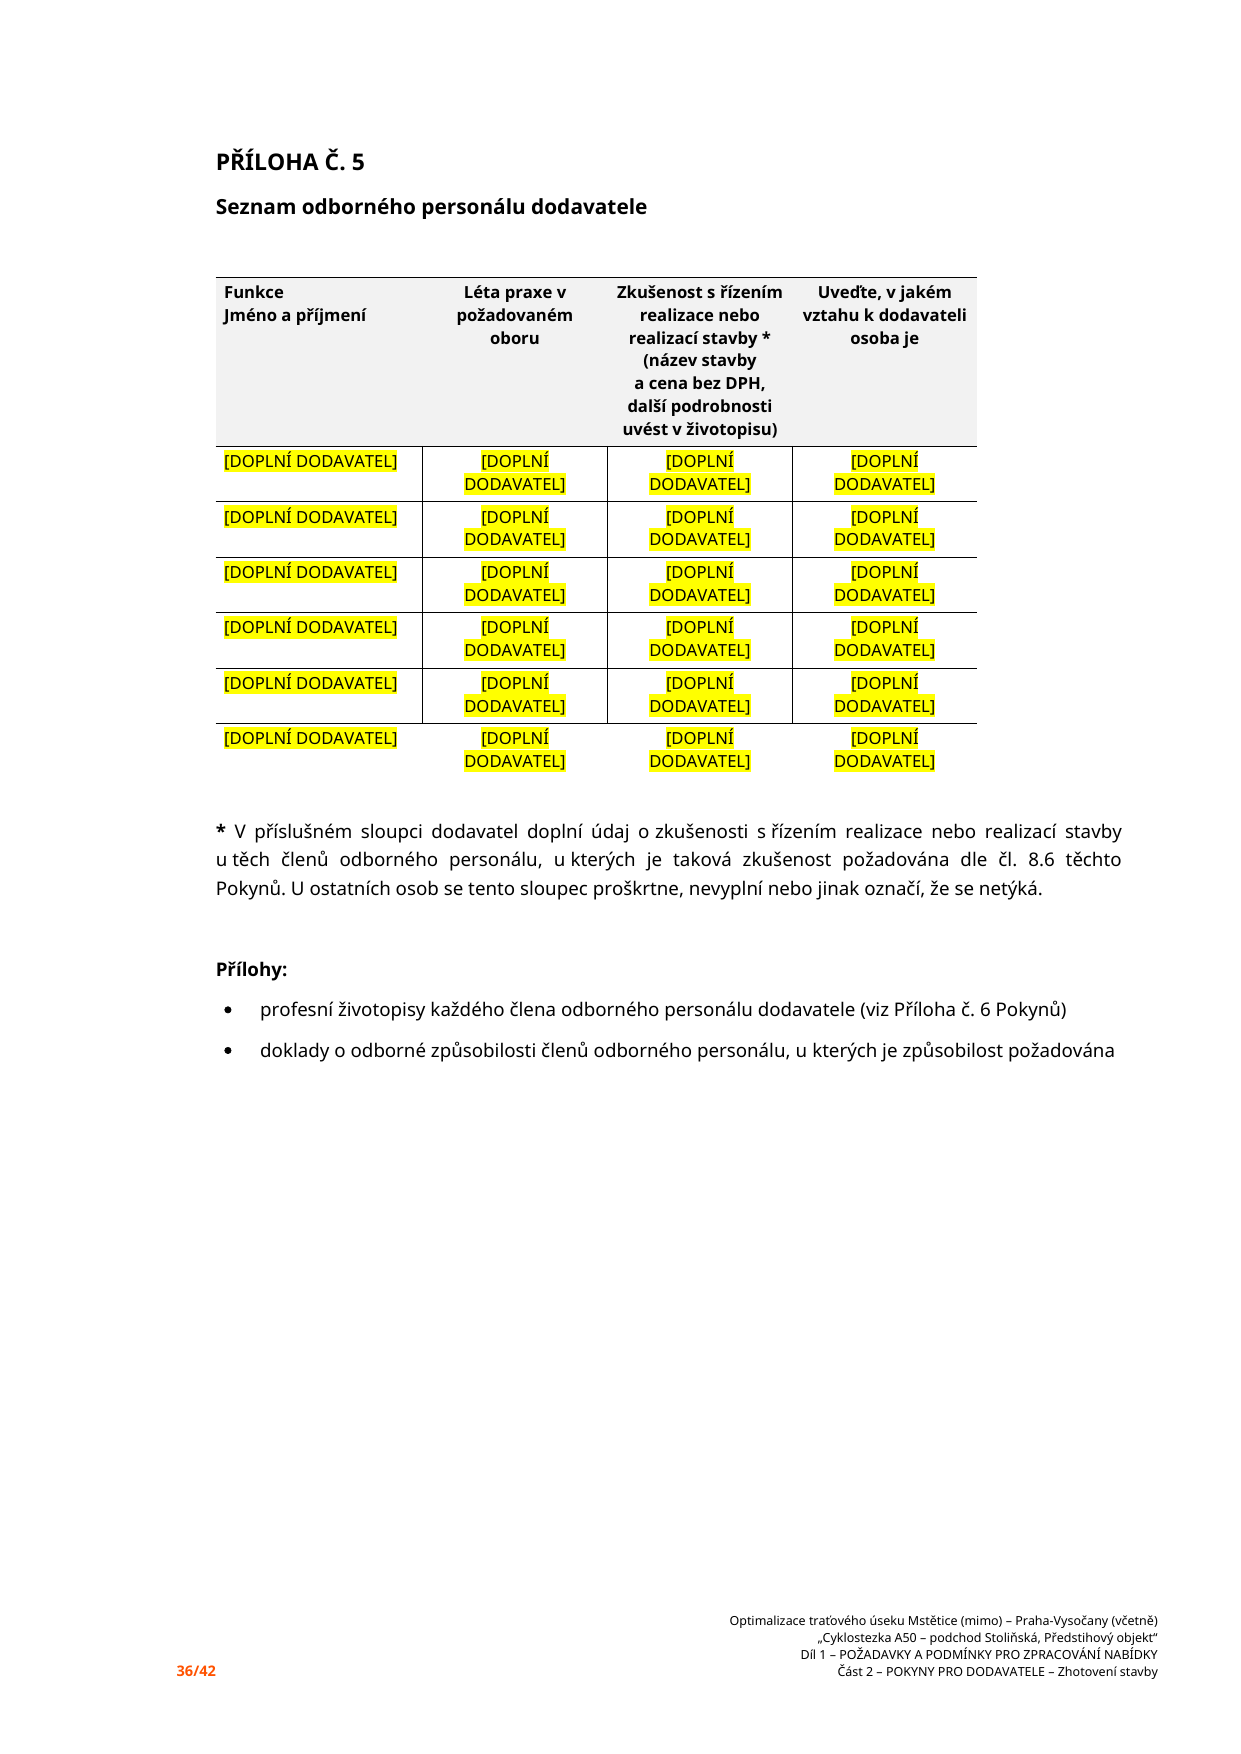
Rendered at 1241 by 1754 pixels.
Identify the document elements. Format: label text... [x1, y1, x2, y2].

text Seznam odborného personálu dodavatele [216, 192, 1122, 221]
table_cell [DOPLNÍ DODAVATEL] [216, 502, 422, 557]
table_cell [DOPLNÍ DODAVATEL] [793, 558, 977, 612]
table_cell [DOPLNÍ DODAVATEL] [608, 613, 792, 667]
table_cell [DOPLNÍ DODAVATEL] [216, 447, 422, 501]
table_cell [DOPLNÍ DODAVATEL] [216, 613, 422, 667]
table_cell [DOPLNÍ DODAVATEL] [216, 724, 422, 778]
table_header Funkce Jméno a příjmení [216, 278, 422, 446]
text Přílohy: [216, 956, 1122, 981]
table_cell [DOPLNÍ DODAVATEL] [792, 724, 977, 778]
table_cell [DOPLNÍ DODAVATEL] [793, 613, 977, 667]
table_cell [DOPLNÍ DODAVATEL] [793, 447, 977, 501]
table_cell [DOPLNÍ DODAVATEL] [608, 558, 792, 612]
table_header Zkušenost s řízením realizace nebo realizací stavby * (název stavby a cena bez DPH, další podrobnosti uvést v životopisu) [607, 278, 792, 446]
table_header Léta praxe v požadovaném oboru [422, 278, 607, 446]
text doklady o odborné způsobilosti členů odborného personálu, u kterých je způsobilost požadována [224, 1037, 1122, 1062]
text Příloha č. 5 [216, 146, 1122, 177]
table_cell [DOPLNÍ DODAVATEL] [793, 502, 977, 557]
text profesní životopisy každého člena odborného personálu dodavatele (viz Příloha č. 6 Pokynů) [224, 996, 1122, 1022]
table_cell [DOPLNÍ DODAVATEL] [423, 669, 607, 723]
table_cell [DOPLNÍ DODAVATEL] [422, 724, 607, 778]
table_header Uveďte, v jakém vztahu k dodavateli osoba je [792, 278, 977, 446]
table_cell [DOPLNÍ DODAVATEL] [423, 502, 607, 557]
table_cell [DOPLNÍ DODAVATEL] [216, 669, 422, 723]
table_cell [DOPLNÍ DODAVATEL] [216, 558, 422, 612]
text * V příslušném sloupci dodavatel doplní údaj o zkušenosti s řízením realizace nebo realizací stavby u těch členů odborného personálu, u kterých je taková zkušenost požadována dle čl. 8.6 těchto Pokynů. U ostatních osob se tento sloupec proškrtne, nevyplní nebo jinak označí, že se netýká. [216, 819, 1122, 900]
table_cell [DOPLNÍ DODAVATEL] [423, 613, 607, 667]
table_cell [DOPLNÍ DODAVATEL] [608, 447, 792, 501]
table_cell [DOPLNÍ DODAVATEL] [423, 558, 607, 612]
table_cell [DOPLNÍ DODAVATEL] [793, 669, 977, 723]
table_cell [DOPLNÍ DODAVATEL] [608, 502, 792, 557]
table_cell [DOPLNÍ DODAVATEL] [608, 669, 792, 723]
table_cell [DOPLNÍ DODAVATEL] [423, 447, 607, 501]
table_cell [DOPLNÍ DODAVATEL] [607, 724, 792, 778]
